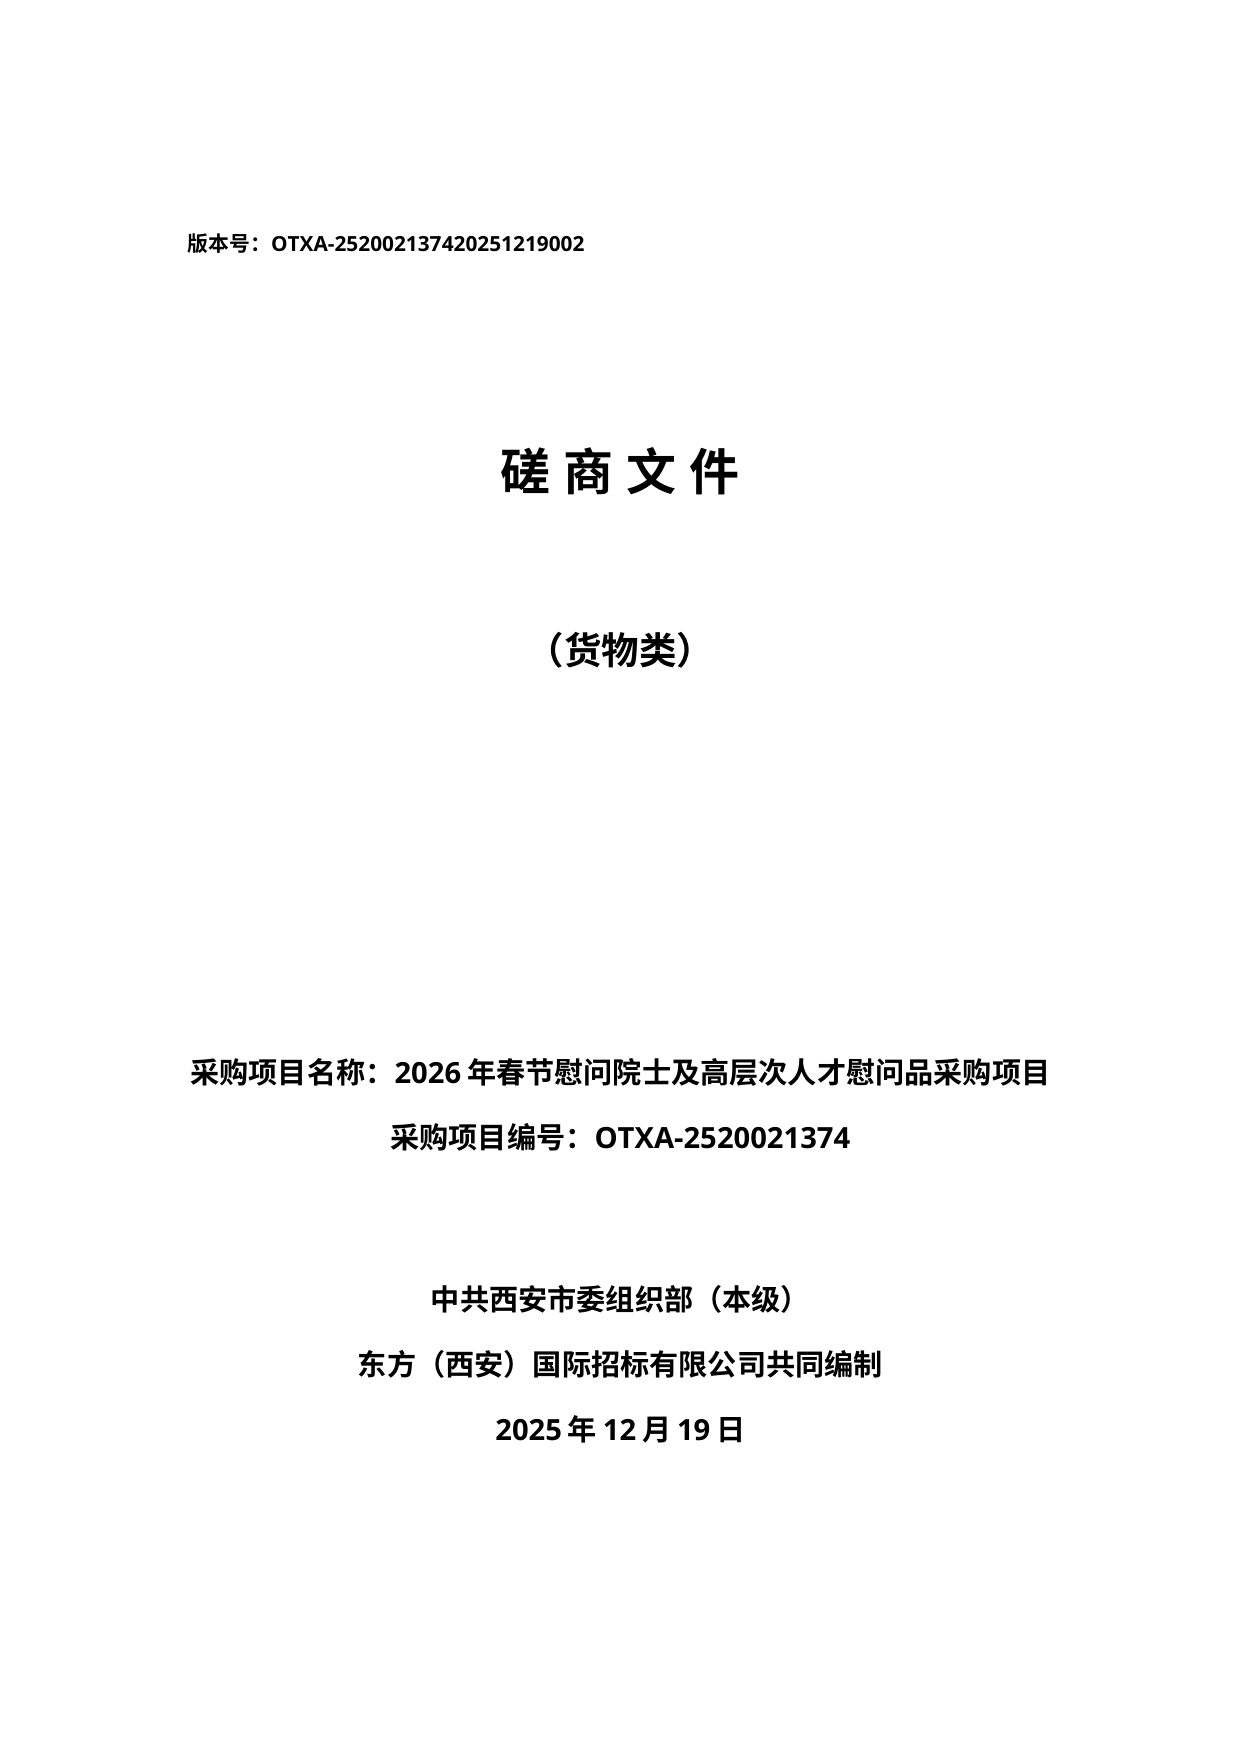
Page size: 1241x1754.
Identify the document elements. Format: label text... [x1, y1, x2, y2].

text 东方（西安）国际招标有限公司共同编制 [187, 1332, 1053, 1397]
text 磋 商 文 件 [187, 422, 1053, 617]
text 版本号：OTXA-252002137420251219002 [187, 227, 1053, 422]
text 采购项目编号：OTXA-2520021374 [187, 1104, 1053, 1267]
text 中共西安市委组织部（本级） [187, 1267, 1053, 1332]
text 2025年12月19日 [187, 1397, 1053, 1462]
text 采购项目名称：2026年春节慰问院士及高层次人才慰问品采购项目 [187, 1039, 1053, 1104]
text （货物类） [187, 617, 1053, 1039]
